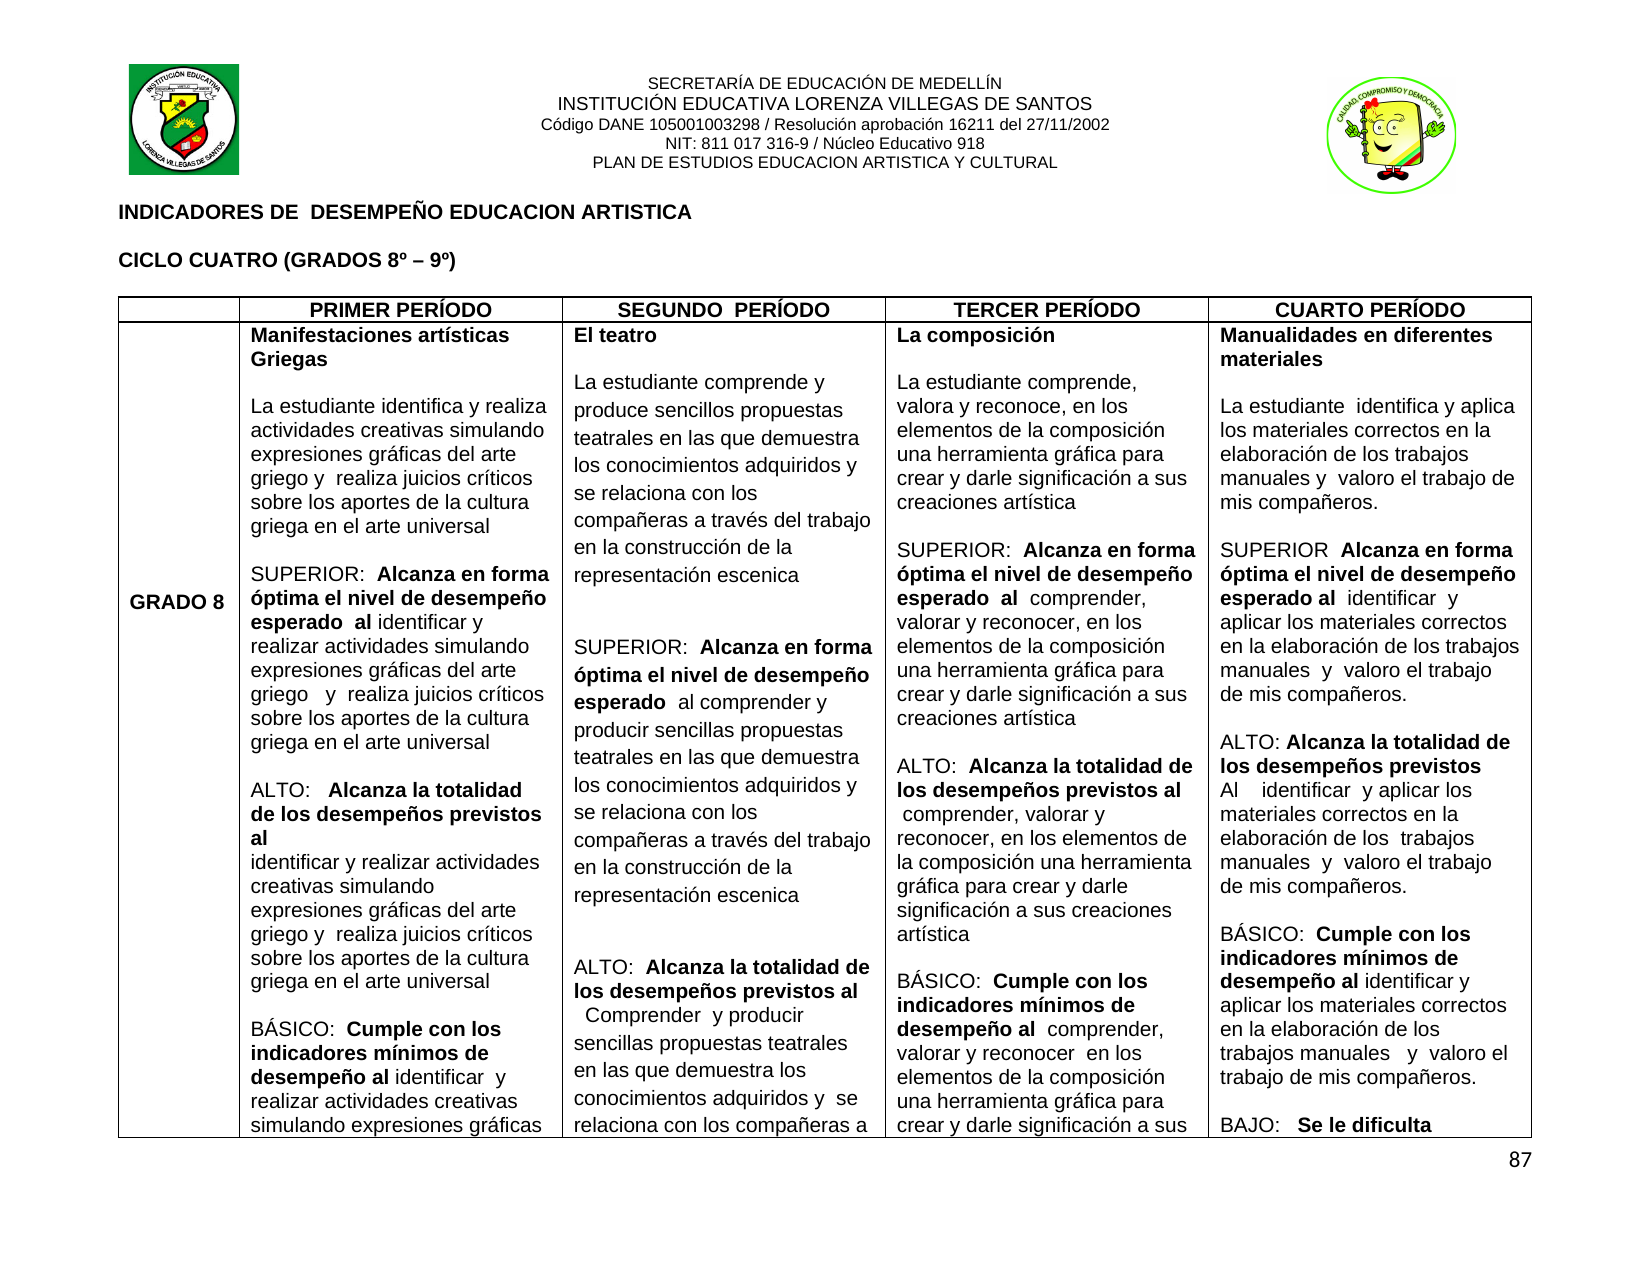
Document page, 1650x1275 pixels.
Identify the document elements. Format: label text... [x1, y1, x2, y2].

table_cell GRADO 8 [119, 323, 239, 1137]
picture [128, 64, 240, 175]
table_header CUARTO PERÍODO [1209, 298, 1531, 321]
table_header TERCER PERÍODO [886, 298, 1208, 321]
table_header [119, 298, 239, 321]
text CICLO CUATRO (GRADOS 8º – 9º) [118, 248, 1532, 272]
table_header PRIMER PERÍODO [240, 298, 562, 321]
picture [1326, 77, 1457, 194]
table_header SEGUNDO PERÍODO [563, 298, 885, 321]
text INDICADORES DE DESEMPEÑO EDUCACION ARTISTICA [118, 200, 1532, 224]
